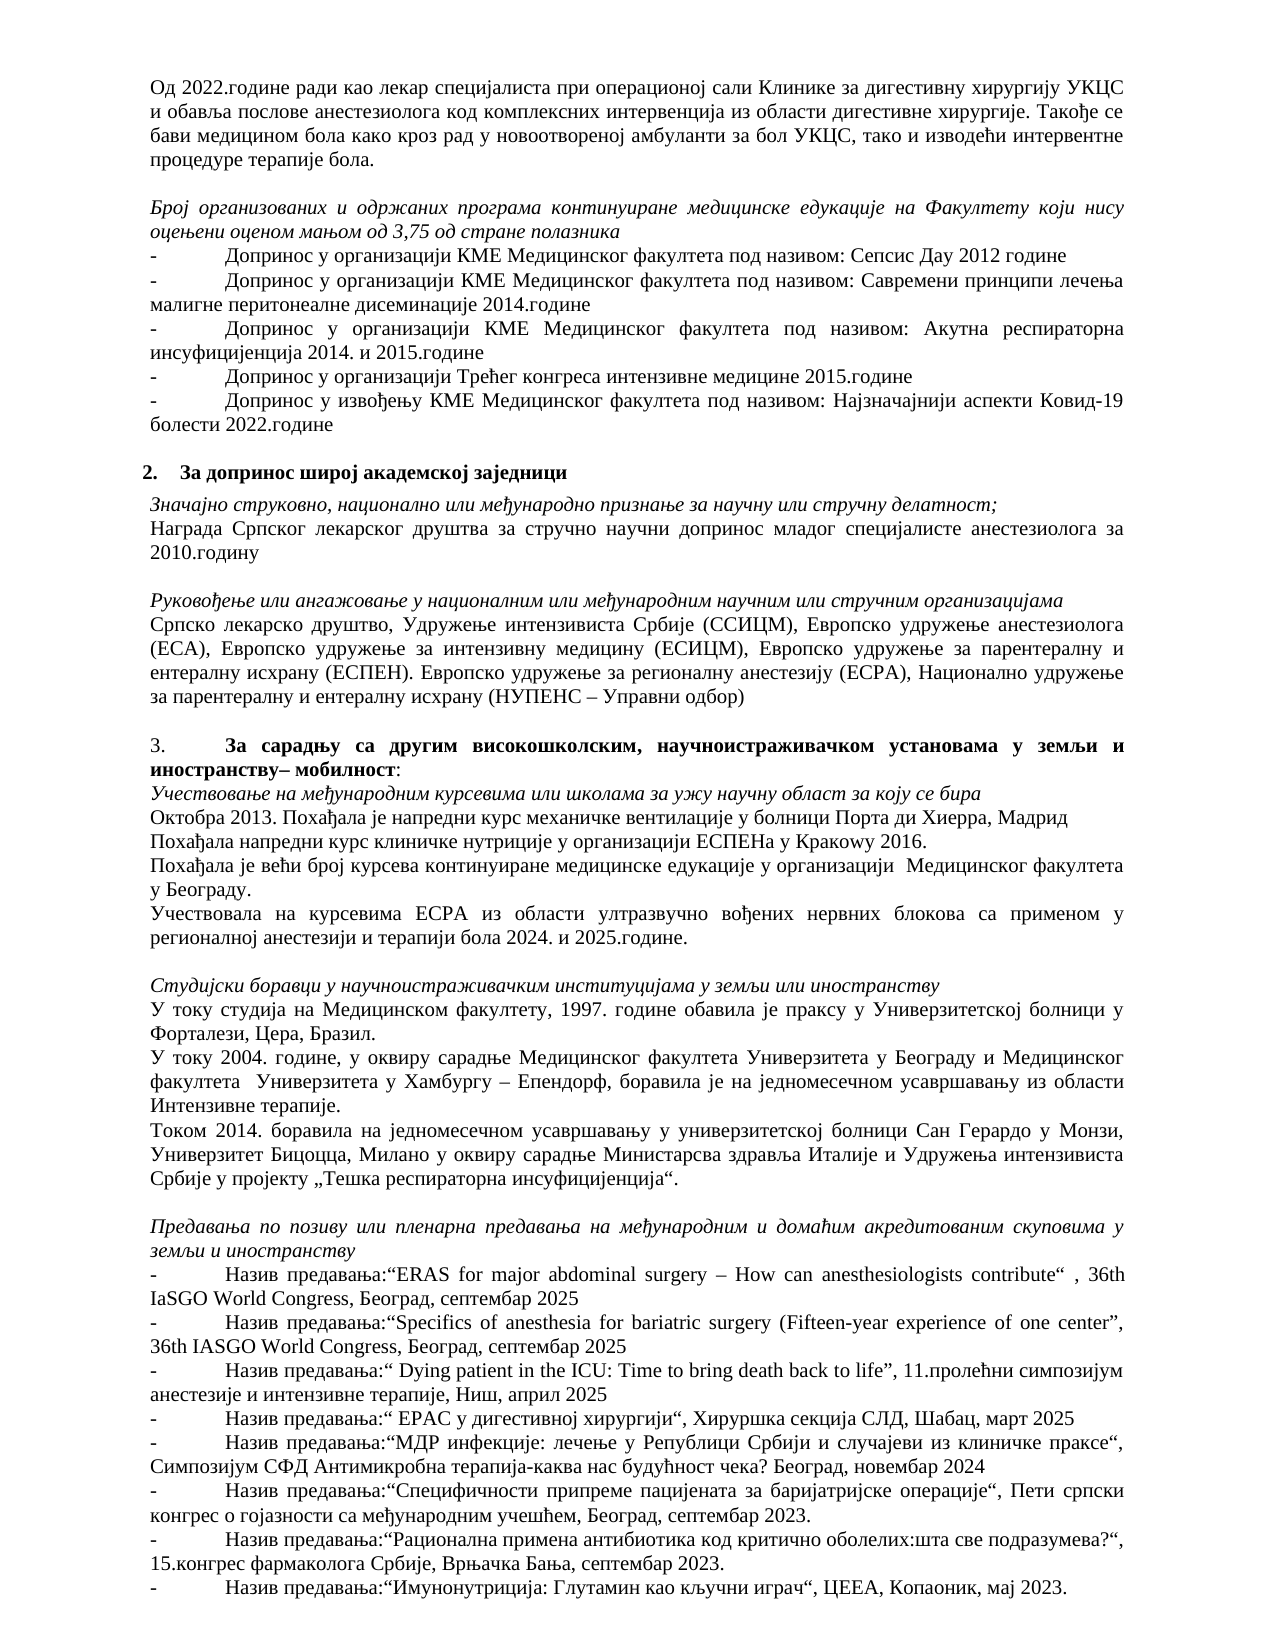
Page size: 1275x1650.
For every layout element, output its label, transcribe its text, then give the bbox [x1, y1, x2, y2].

text Током 2014. боравила на једномесечном усавршавању у универзитетској болници Сан Герардо у Монзи, Универзитет Бицоцца, Милано у оквиру сарадње Министарсва здравља Италије и Удружења интензивиста Србије у пројекту „Тешка респираторна инсуфицијенција“. [150, 1117, 1125, 1190]
text - Назив предавања:“Specifics of anesthesia for bariatric surgery (Fifteen-year experience of one center”, 36th IASGO World Congress, Београд, септембар 2025 [150, 1310, 1125, 1358]
text Учествовање на међународним курсевима или школама за ужу научну област за коју се бира [150, 781, 1125, 805]
text - Назив предавања:“ЕRAS for major abdominal surgery – How can anesthesiologists contribute“ , 36th IaSGO World Congress, Београд, септембар 2025 [150, 1262, 1125, 1310]
text Похађала је већи број курсева континуиране медицинске едукације у организацији Медицинског факултета у Београду. [150, 853, 1125, 901]
text - Назив предавања:“Имунонутриција: Глутамин као кључни играч“, ЦЕЕА, Копаоник, мај 2023. [150, 1575, 1125, 1599]
text - Назив предавања:“Специфичности припреме пацијената за баријатријске операције“, Пети српски конгрес о гојазности са међународним учешћем, Београд, септембар 2023. [150, 1478, 1125, 1527]
text У току студија на Медицинском факултету, 1997. године обавила је праксу у Универзитетској болници у Форталези, Цера, Бразил. [150, 997, 1125, 1045]
text - Назив предавања:“МДР инфекције: лечење у Републици Србији и случајеви из клиничке праксе“, Симпозијум СФД Антимикробна терапија-каква нас будућност чека? Београд, новембар 2024 [150, 1430, 1125, 1478]
text Похађала напредни курс клиничке нутриције у организацији ЕСПЕНа у Кракоwу 2016. [150, 829, 1125, 853]
text Предавања по позиву или пленарна предавања на међународним и домаћим акредитованим скуповима у земљи и иностранству [150, 1214, 1125, 1262]
text Руковођење или ангажовање у националним или међународним научним или стручним организацијама [150, 588, 1125, 612]
text Број организованих и одржаних програма континуиране медицинске едукације на Факултету који нису оцењени оценом мањом од 3,75 од стране полазника [150, 195, 1125, 243]
text - Допринос у организацији Трећег конгреса интензивне медицине 2015.године [150, 364, 1125, 388]
text - Допринос у организацији КМЕ Медицинског факултета под називом: Сепсис Даy 2012 године [150, 243, 1125, 267]
text Учествовала на курсевима ЕСРА из области ултразвучно вођених нервних блокова са применом у регионалној анестезији и терапији бола 2024. и 2025.године. [150, 901, 1125, 949]
text Октобра 2013. Похађала је напредни курс механичке вентилације у болници Порта ди Хиерра, Мадрид [150, 805, 1125, 829]
list За сарадњу са другим високошколским, научноистраживачком установама у земљи и иностранству– мобилност: [150, 732, 1125, 781]
text - Назив предавања:“Рационална примена антибиотика код критично оболелих:шта све подразумева?“, 15.конгрес фармаколога Србије, Врњачка Бања, септембар 2023. [150, 1527, 1125, 1575]
text У току 2004. године, у оквиру сарадње Медицинског факултета Универзитета у Београду и Медицинског факултета Универзитета у Хамбургу – Епендорф, боравила је на једномесечном усавршавању из области Интензивне терапије. [150, 1045, 1125, 1117]
text - Допринос у извођењу КМЕ Медицинског факултета под називом: Најзначајнији аспекти Ковид-19 болести 2022.године [150, 388, 1125, 436]
text - Назив предавања:“ Dying patient in the ICU: Time to bring death back to life”, 11.пролећни симпозијум анестезије и интензивне терапије, Ниш, април 2025 [150, 1358, 1125, 1406]
text - Назив предавања:“ ЕРАС у дигестивној хирургији“, Хируршка секција СЛД, Шабац, март 2025 [150, 1406, 1125, 1430]
text Од 2022.године ради као лекар специјалиста при операционој сали Клинике за дигестивну хирургију УКЦС и обавља послове анестезиолога код комплексних интервенција из области дигестивне хирургије. Такође се бави медицином бола како кроз рад у новоотвореној амбуланти за бол УКЦС, тако и изводећи интервентне процедуре терапије бола. [150, 75, 1125, 171]
text Српско лекарско друштво, Удружење интензивиста Србије (ССИЦМ), Европско удружење анестезиолога (ЕСА), Европско удружење за интензивну медицину (ЕСИЦМ), Европско удружење за парентералну и ентералну исхрану (ЕСПЕН). Европско удружење за регионалну анестезију (ЕСРА), Национално удружење за парентералну и ентералну исхрану (НУПЕНС – Управни одбор) [150, 612, 1125, 708]
text - Допринос у организацији КМЕ Медицинског факултета под називом: Савремени принципи лечења малигне перитонеалне дисеминације 2014.године [150, 267, 1125, 316]
text Награда Српског лекарског друштва за стручно научни допринос младог специјалисте анестезиолога за 2010.годину [150, 516, 1125, 564]
list За допринос широј академској заједници [142, 460, 1125, 484]
text Студијски боравци у научноистраживачким институцијама у земљи или иностранству [150, 973, 1125, 997]
text - Допринос у организацији КМЕ Медицинског факултета под називом: Акутна респираторна инсуфицијенција 2014. и 2015.године [150, 316, 1125, 364]
text Значајно струковно, национално или међународно признање за научну или стручну делатност; [150, 492, 1125, 516]
